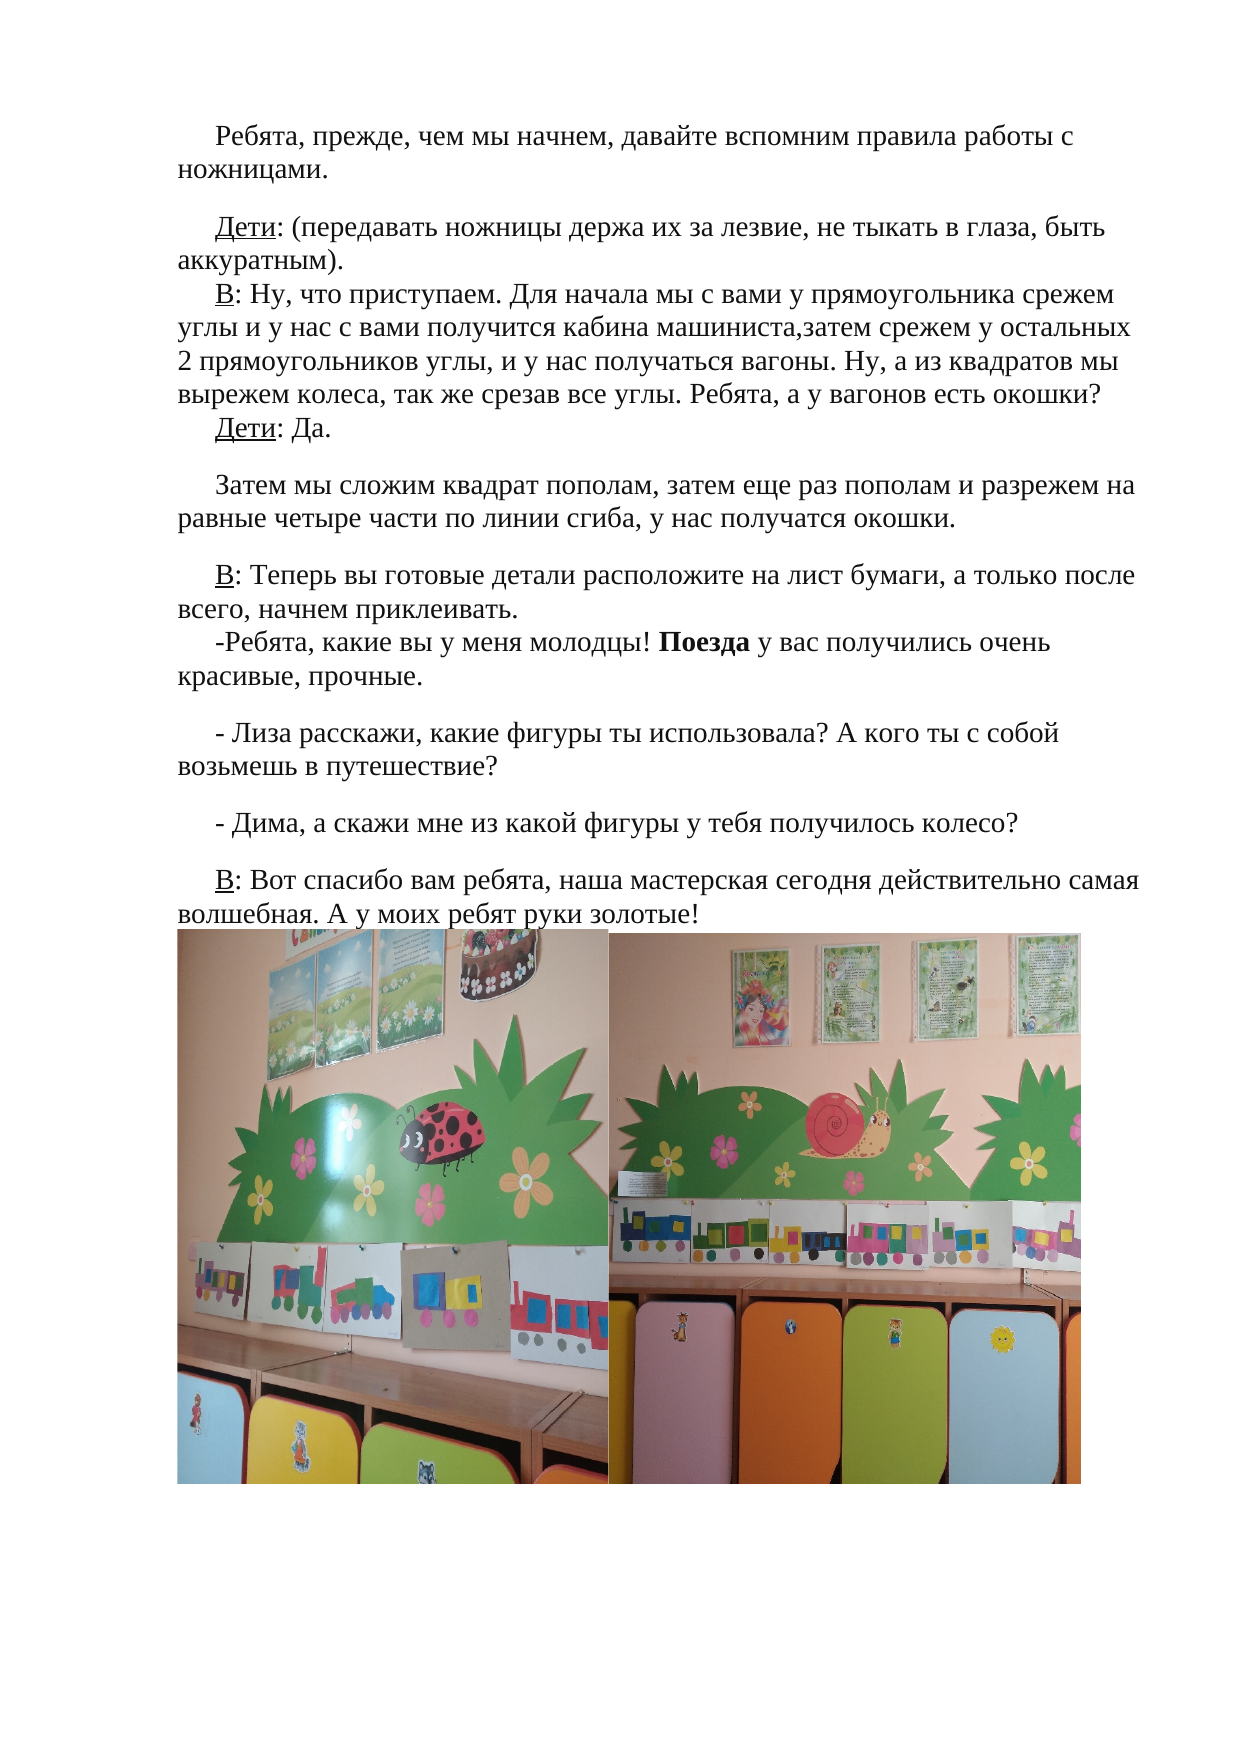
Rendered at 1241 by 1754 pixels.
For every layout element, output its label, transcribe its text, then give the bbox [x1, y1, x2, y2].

text Затем мы сложим квадрат пополам, затем еще раз пополам и разрежем на равные четыре части по линии сгиба, у нас получатся окошки. [177, 467, 1152, 534]
text - Лиза расскажи, какие фигуры ты использовала? А кого ты с собой возьмешь в путешествие? [177, 715, 1152, 782]
text В: Теперь вы готовые детали расположите на лист бумаги, а только после всего, начнем приклеивать. [177, 557, 1152, 624]
text В: Ну, что приступаем. Для начала мы с вами у прямоугольника срежем углы и у нас с вами получится кабина машиниста,затем срежем у остальных 2 прямоугольников углы, и у нас получаться вагоны. Ну, а из квадратов мы вырежем колеса, так же срезав все углы. Ребята, а у вагонов есть окошки? [177, 276, 1152, 410]
picture [177, 929, 1081, 1484]
text В: Вот спасибо вам ребята, наша мастерская сегодня действительно самая волшебная. А у моих ребят руки золотые! [177, 862, 1152, 929]
text - Дима, а скажи мне из какой фигуры у тебя получилось колесо? [177, 806, 1152, 839]
text -Ребята, какие вы у меня молодцы! Поезда у вас получились очень красивые, прочные. [177, 624, 1152, 692]
text Ребята, прежде, чем мы начнем, давайте вспомним правила работы с ножницами. [177, 118, 1152, 185]
text Дети: Да. [177, 410, 1152, 443]
text Дети: (передавать ножницы держа их за лезвие, не тыкать в глаза, быть аккуратным). [177, 209, 1152, 276]
